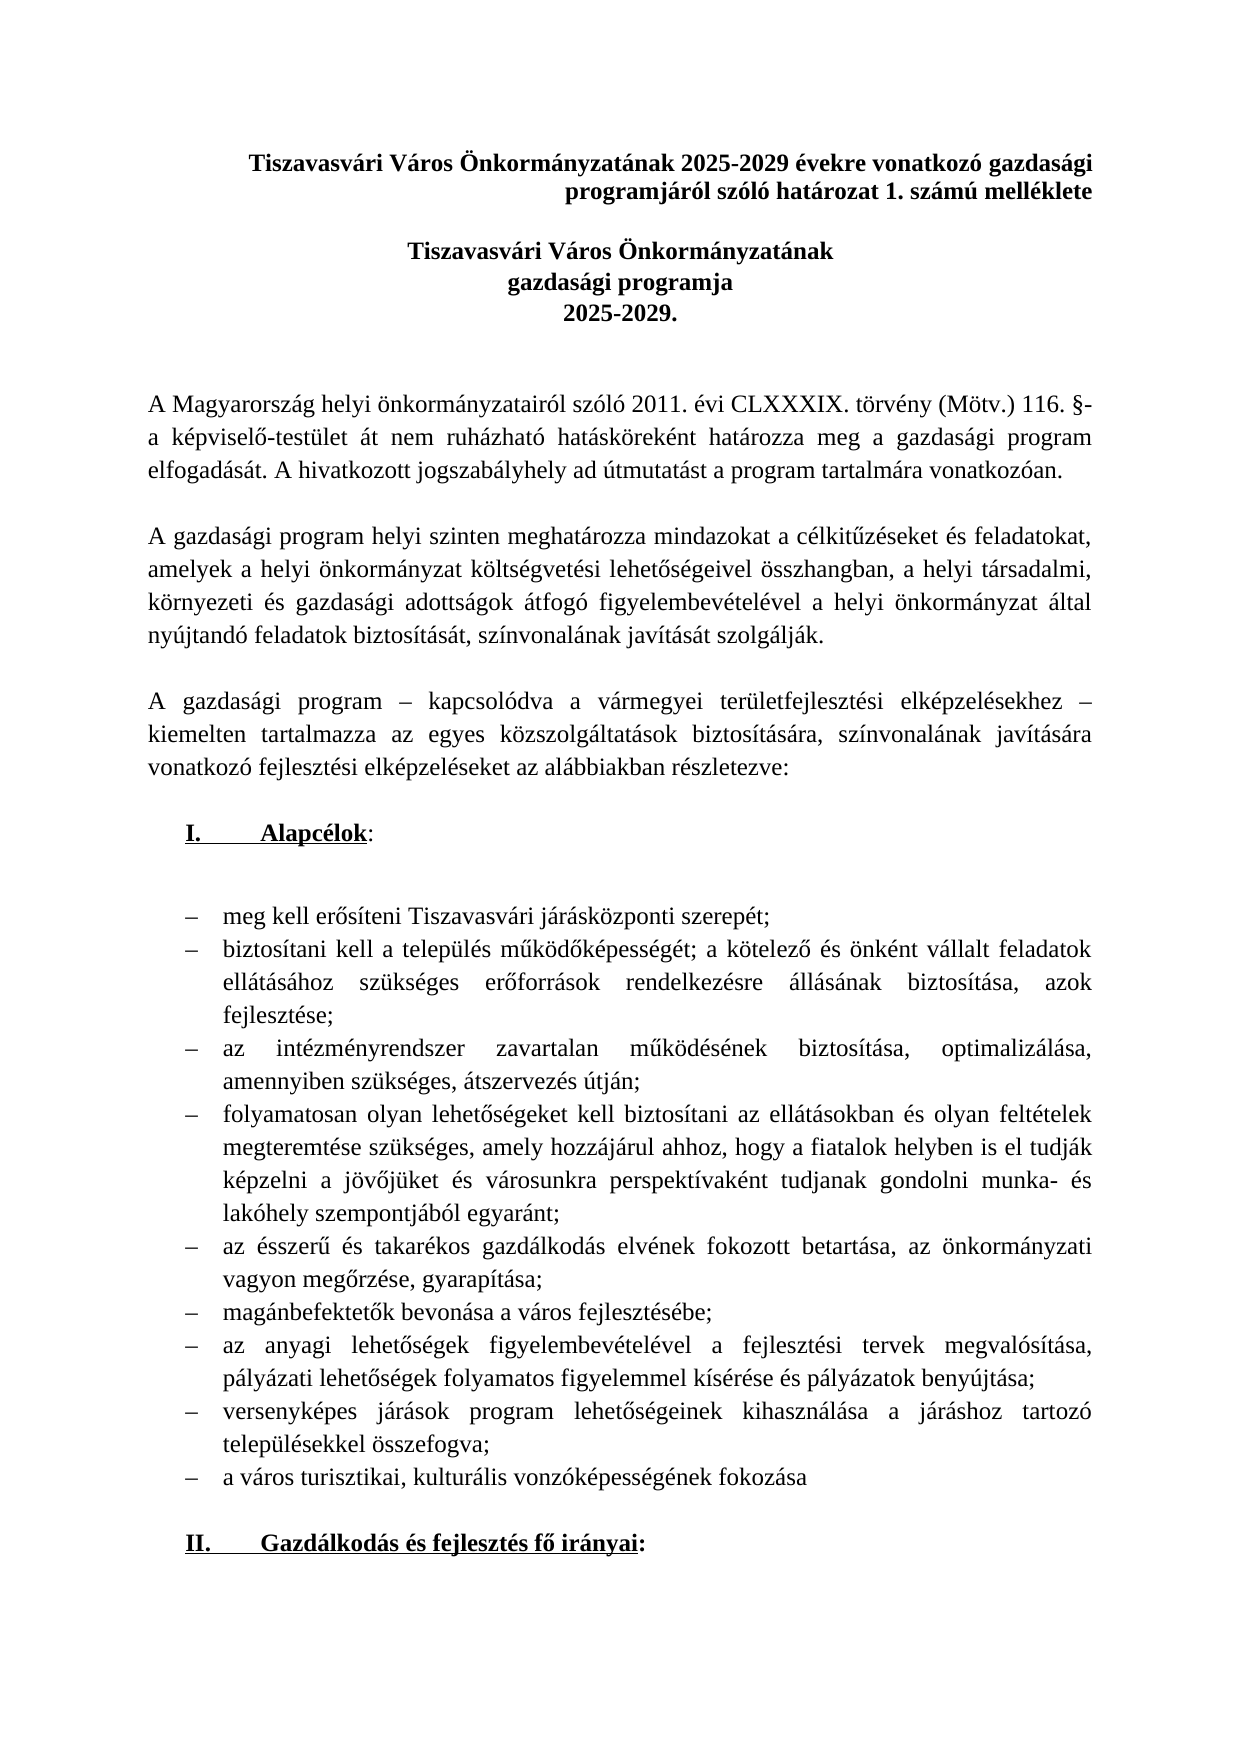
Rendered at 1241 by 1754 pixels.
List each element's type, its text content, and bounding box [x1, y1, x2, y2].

list az intézményrendszer zavartalan működésének biztosítása, optimalizálása, amennyiben szükséges, átszervezés útján; [185, 1033, 1093, 1094]
text A gazdasági program helyi szinten meghatározza mindazokat a célkitűzéseket és feladatokat, amelyek a helyi önkormányzat költségvetési lehetőségeivel összhangban, a helyi társadalmi, környezeti és gazdasági adottságok átfogó figyelembevételével a helyi önkormányzat által nyújtandó feladatok biztosítását, színvonalának javítását szolgálják. [148, 521, 1093, 649]
list biztosítani kell a település működőképességét; a kötelező és önként vállalt feladatok ellátásához szükséges erőforrások rendelkezésre állásának biztosítása, azok fejlesztése; [185, 934, 1093, 1028]
list versenyképes járások program lehetőségeinek kihasználása a járáshoz tartozó településekkel összefogva; [185, 1396, 1093, 1458]
list az anyagi lehetőségek figyelembevételével a fejlesztési tervek megvalósítása, pályázati lehetőségek folyamatos figyelemmel kísérése és pályázatok benyújtása; [185, 1330, 1093, 1392]
text A Magyarország helyi önkormányzatairól szóló 2011. évi CLXXXIX. törvény (Mötv.) 116. §-a képviselő-testület át nem ruházható hatásköreként határozza meg a gazdasági program elfogadását. A hivatkozott jogszabályhely ad útmutatást a program tartalmára vonatkozóan. [148, 389, 1093, 483]
text Tiszavasvári Város Önkormányzatának 2025-2029 évekre vonatkozó gazdasági programjáról szóló határozat 1. számú melléklete [148, 148, 1093, 205]
text A gazdasági program – kapcsolódva a vármegyei területfejlesztési elképzelésekhez – kiemelten tartalmazza az egyes közszolgáltatások biztosítására, színvonalának javítására vonatkozó fejlesztési elképzeléseket az alábbiakban részletezve: [148, 686, 1093, 781]
list meg kell erősíteni Tiszavasvári járásközponti szerepét; [185, 901, 1093, 929]
list a város turisztikai, kulturális vonzóképességének fokozása [185, 1462, 1093, 1491]
list folyamatosan olyan lehetőségeket kell biztosítani az ellátásokban és olyan feltételek megteremtése szükséges, amely hozzájárul ahhoz, hogy a fiatalok helyben is el tudják képzelni a jövőjüket és városunkra perspektívaként tudjanak gondolni munka- és lakóhely szempontjából egyaránt; [185, 1099, 1093, 1227]
list Gazdálkodás és fejlesztés fő irányai: [185, 1528, 1093, 1557]
list magánbefektetők bevonása a város fejlesztésébe; [185, 1297, 1093, 1326]
list az ésszerű és takarékos gazdálkodás elvének fokozott betartása, az önkormányzati vagyon megőrzése, gyarapítása; [185, 1231, 1093, 1293]
list Alapcélok: [185, 818, 1093, 847]
text gazdasági programja [148, 267, 1093, 296]
text 2025-2029. [148, 298, 1093, 327]
text Tiszavasvári Város Önkormányzatának [148, 236, 1093, 265]
